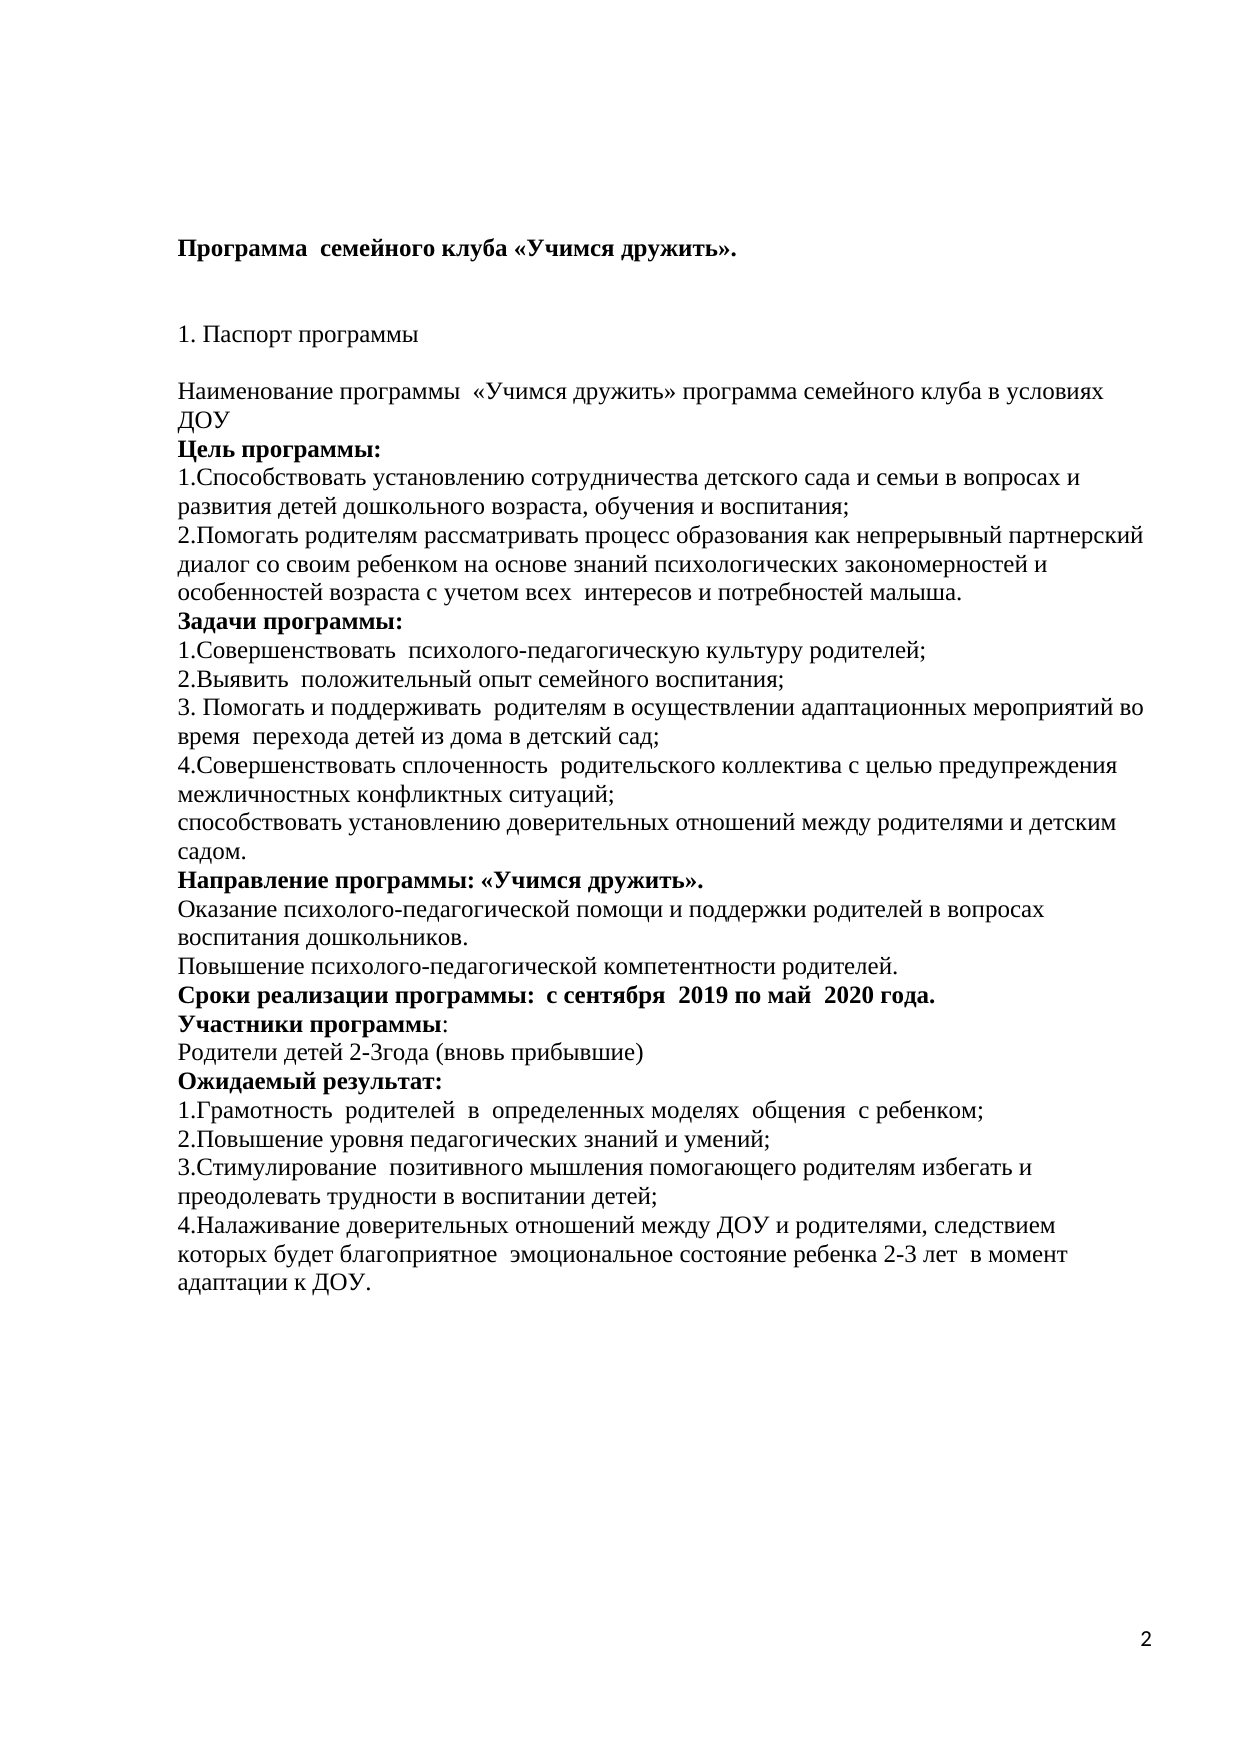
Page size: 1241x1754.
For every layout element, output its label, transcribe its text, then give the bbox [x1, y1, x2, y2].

text Наименование программы «Учимся дружить» программа семейного клуба в условиях ДОУ [177, 376, 1152, 434]
text 3. Помогать и поддерживать родителям в осуществлении адаптационных мероприятий во время перехода детей из дома в детский сад; [177, 692, 1152, 750]
text Ожидаемый результат: [177, 1066, 1152, 1095]
text 2.Выявить положительный опыт семейного воспитания; [177, 664, 1152, 692]
text Направление программы: «Учимся дружить». [177, 865, 1152, 894]
text Участники программы: [177, 1009, 1152, 1037]
text Родители детей 2-3года (вновь прибывшие) [177, 1037, 1152, 1066]
text Повышение психолого-педагогической компетентности родителей. [177, 951, 1152, 980]
text Цель программы: [177, 434, 1152, 462]
text способствовать установлению доверительных отношений между родителями и детским садом. [177, 807, 1152, 865]
text 1. Паспорт программы [177, 319, 1152, 347]
text Оказание психолого-педагогической помощи и поддержки родителей в вопросах воспитания дошкольников. [177, 894, 1152, 951]
text 2.Повышение уровня педагогических знаний и умений; [177, 1124, 1152, 1152]
text 1.Грамотность родителей в определенных моделях общения с ребенком; [177, 1095, 1152, 1124]
text Задачи программы: [177, 606, 1152, 635]
text 4.Налаживание доверительных отношений между ДОУ и родителями, следствием которых будет благоприятное эмоциональное состояние ребенка 2-3 лет в момент адаптации к ДОУ. [177, 1210, 1152, 1296]
text Сроки реализации программы: с сентября 2019 по май 2020 года. [177, 980, 1152, 1009]
text 1.Способствовать установлению сотрудничества детского сада и семьи в вопросах и развития детей дошкольного возраста, обучения и воспитания; [177, 462, 1152, 520]
text Программа семейного клуба «Учимся дружить». [177, 233, 1152, 262]
text 3.Стимулирование позитивного мышления помогающего родителям избегать и преодолевать трудности в воспитании детей; [177, 1152, 1152, 1210]
text 1.Совершенствовать психолого-педагогическую культуру родителей; [177, 635, 1152, 664]
text 4.Совершенствовать сплоченность родительского коллектива с целью предупреждения межличностных конфликтных ситуаций; [177, 750, 1152, 807]
text 2.Помогать родителям рассматривать процесс образования как непрерывный партнерский диалог со своим ребенком на основе знаний психологических закономерностей и особенностей возраста с учетом всех интересов и потребностей малыша. [177, 520, 1152, 606]
